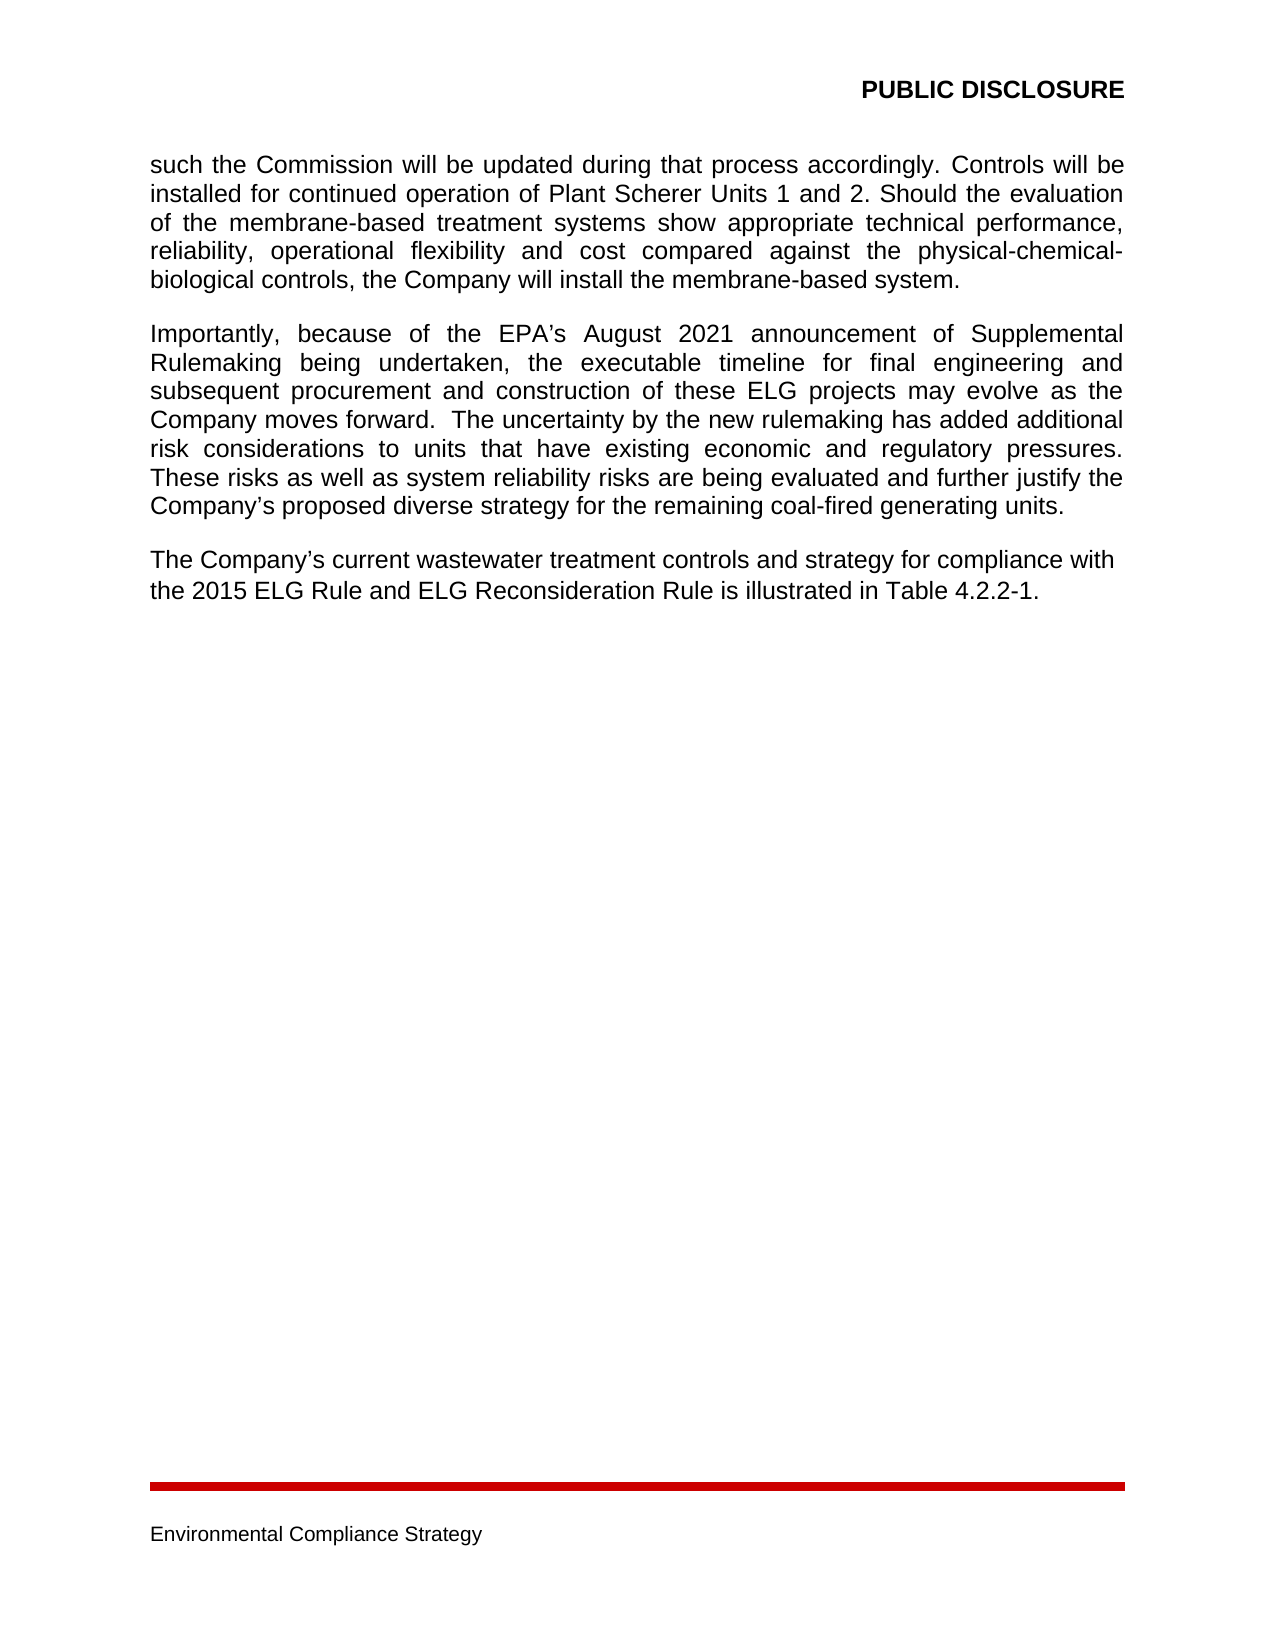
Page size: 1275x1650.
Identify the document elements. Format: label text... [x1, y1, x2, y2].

text The Company’s current wastewater treatment controls and strategy for compliance with the 2015 ELG Rule and ELG Reconsideration Rule is illustrated in Table 4.2.2-1. [150, 545, 1125, 605]
text Importantly, because of the EPA’s August 2021 announcement of Supplemental Rulemaking being undertaken, the executable timeline for final engineering and subsequent procurement and construction of these ELG projects may evolve as the Company moves forward. The uncertainty by the new rulemaking has added additional risk considerations to units that have existing economic and regulatory pressures. These risks as well as system reliability risks are being evaluated and further justify the Company’s proposed diverse strategy for the remaining coal-fired generating units. [150, 319, 1125, 520]
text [150, 150, 1125, 294]
